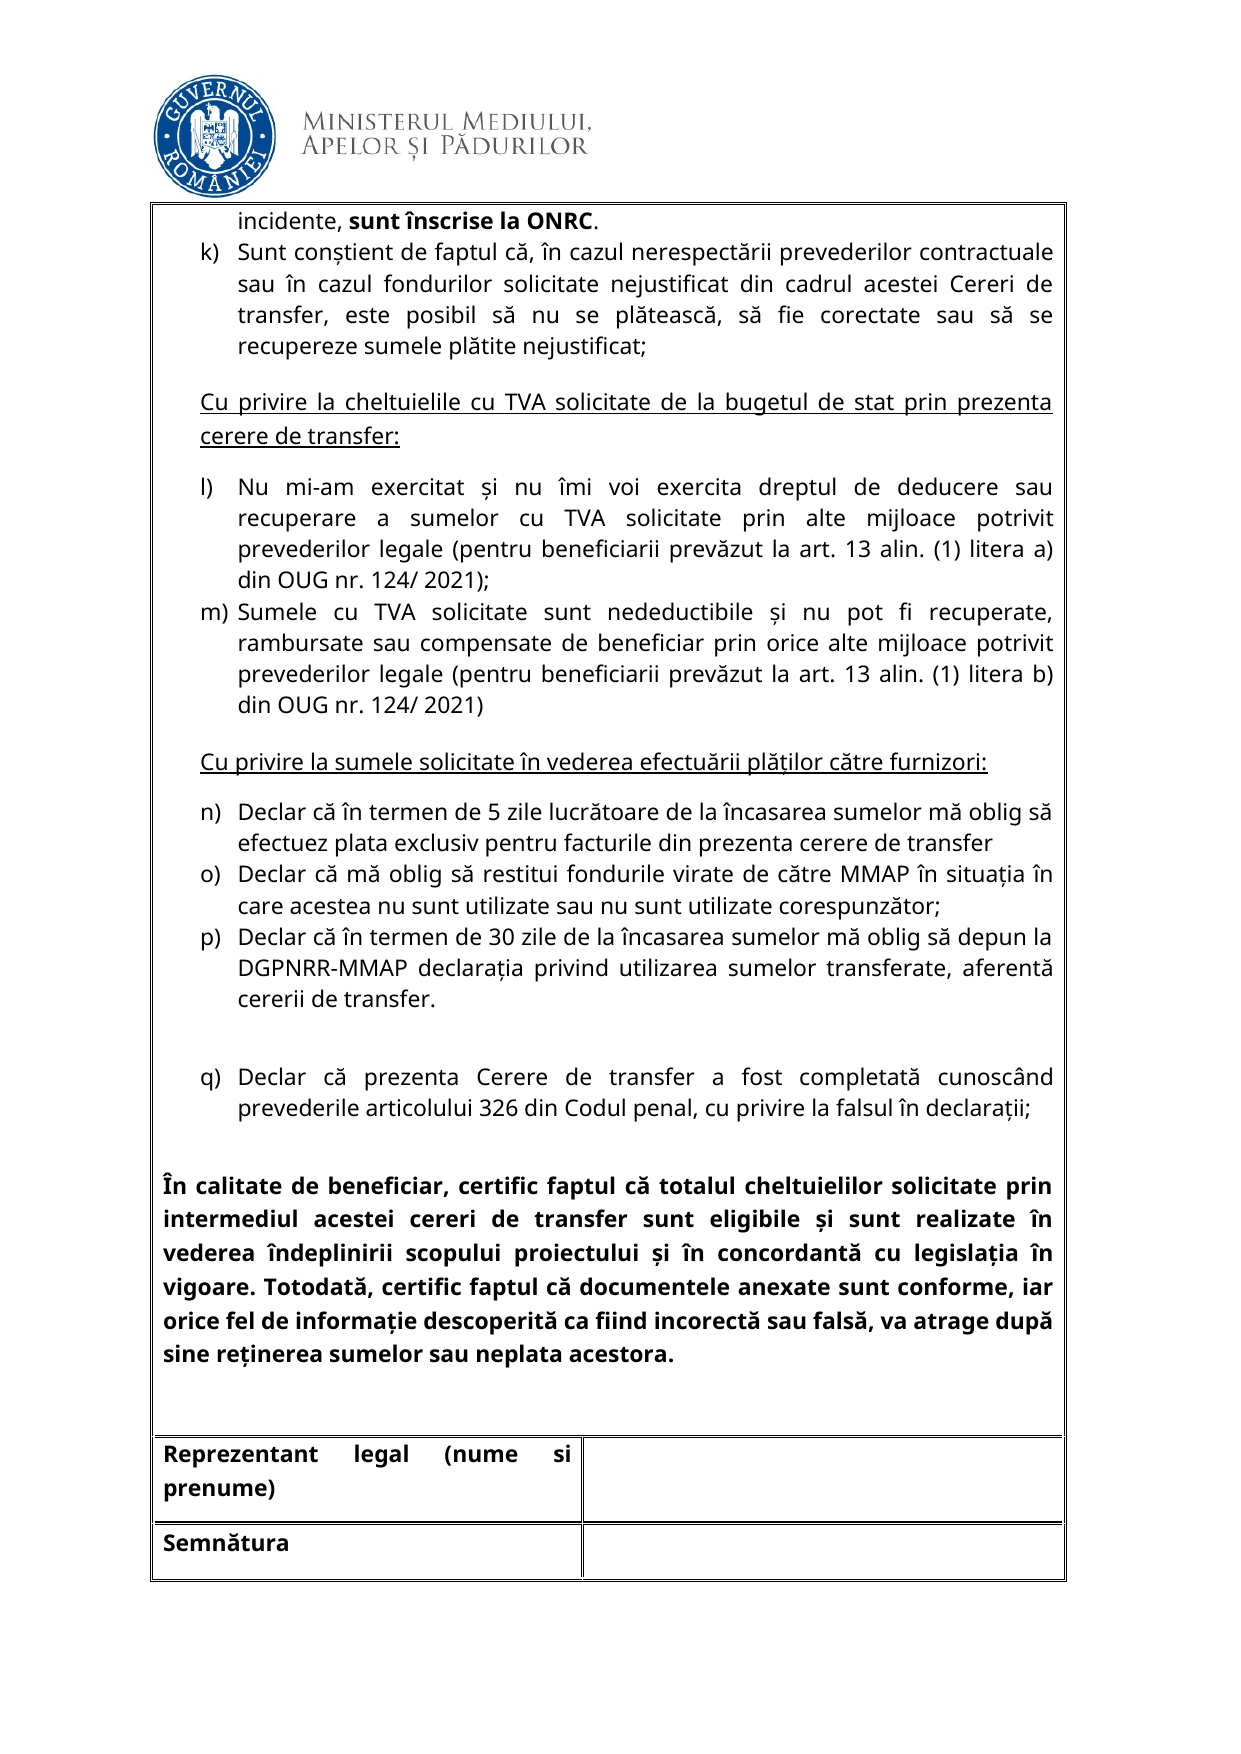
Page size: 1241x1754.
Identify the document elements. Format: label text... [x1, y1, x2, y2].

picture [150, 73, 594, 202]
table_cell [583, 1521, 1064, 1579]
table_cell Reprezentant legal (nume si prenume) [153, 1435, 581, 1521]
table_cell Semnătura [153, 1521, 583, 1579]
table_cell [584, 1435, 1064, 1521]
